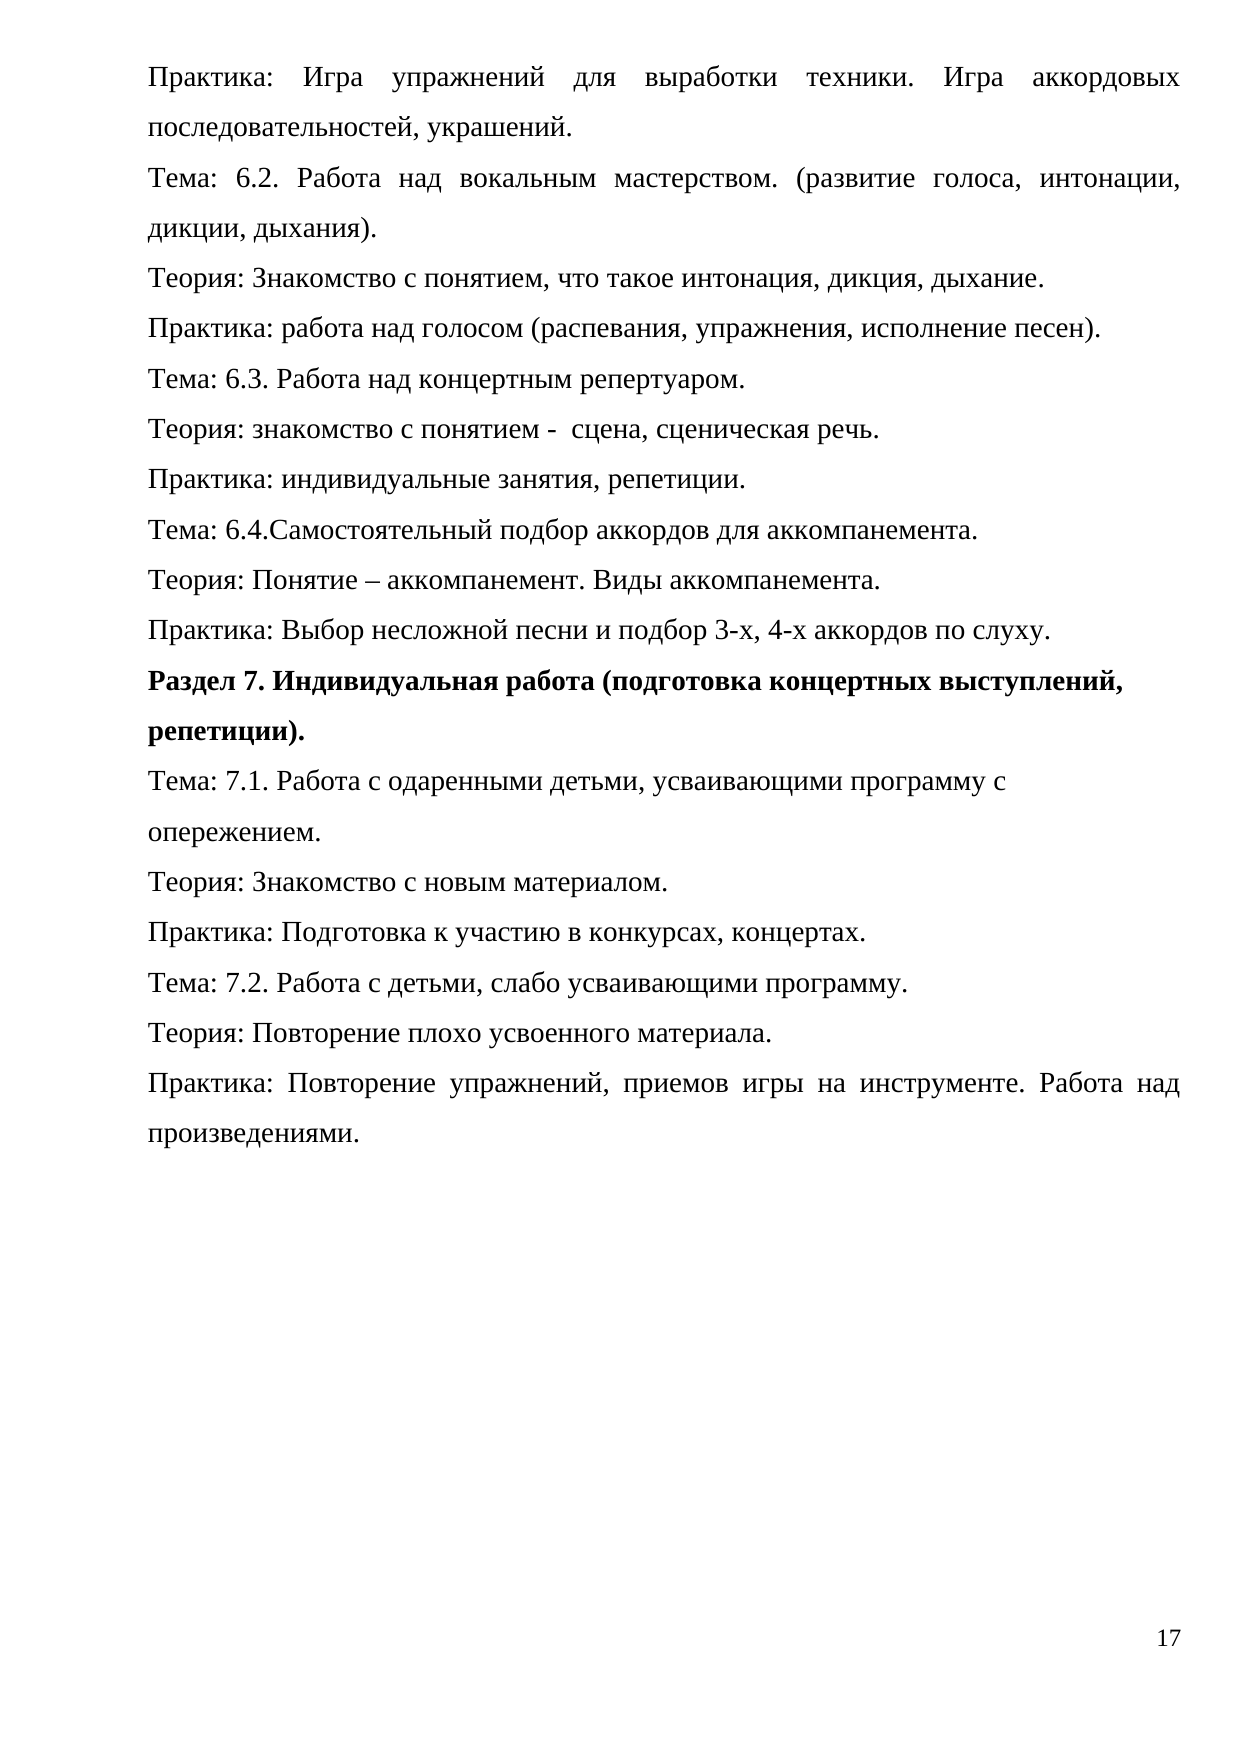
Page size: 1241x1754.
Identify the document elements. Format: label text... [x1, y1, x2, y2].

text Тема: 7.1. Работа с одаренными детьми, усваивающими программу с [148, 763, 1181, 797]
text Тема: 6.4.Самостоятельный подбор аккордов для аккомпанемента. [148, 512, 1181, 545]
text Практика: Подготовка к участию в конкурсах, концертах. [148, 914, 1181, 948]
text Практика: индивидуальные занятия, репетиции. [148, 462, 1181, 495]
text Практика: Повторение упражнений, приемов игры на инструменте. Работа над произведениями. [148, 1065, 1181, 1149]
text Теория: Знакомство с понятием, что такое интонация, дикция, дыхание. [148, 260, 1181, 294]
text опережением. [148, 814, 1181, 847]
text Практика: Игра упражнений для выработки техники. Игра аккордовых последовательностей, украшений. [148, 59, 1181, 143]
text Теория: Знакомство с новым материалом. [148, 864, 1181, 898]
text Тема: 7.2. Работа с детьми, слабо усваивающими программу. [148, 965, 1181, 998]
text Теория: Повторение плохо усвоенного материала. [148, 1015, 1181, 1048]
text Теория: знакомство с понятием - сцена, сценическая речь. [148, 411, 1181, 445]
text Раздел 7. Индивидуальная работа (подготовка концертных выступлений, репетиции). [148, 663, 1181, 747]
text Теория: Понятие – аккомпанемент. Виды аккомпанемента. [148, 562, 1181, 596]
text Практика: Выбор несложной песни и подбор 3-х, 4-х аккордов по слуху. [148, 612, 1181, 646]
text Тема: 6.2. Работа над вокальным мастерством. (развитие голоса, интонации, дикции, дыхания). [148, 160, 1181, 243]
text Практика: работа над голосом (распевания, упражнения, исполнение песен). [148, 311, 1181, 344]
text Тема: 6.3. Работа над концертным репертуаром. [148, 361, 1181, 394]
